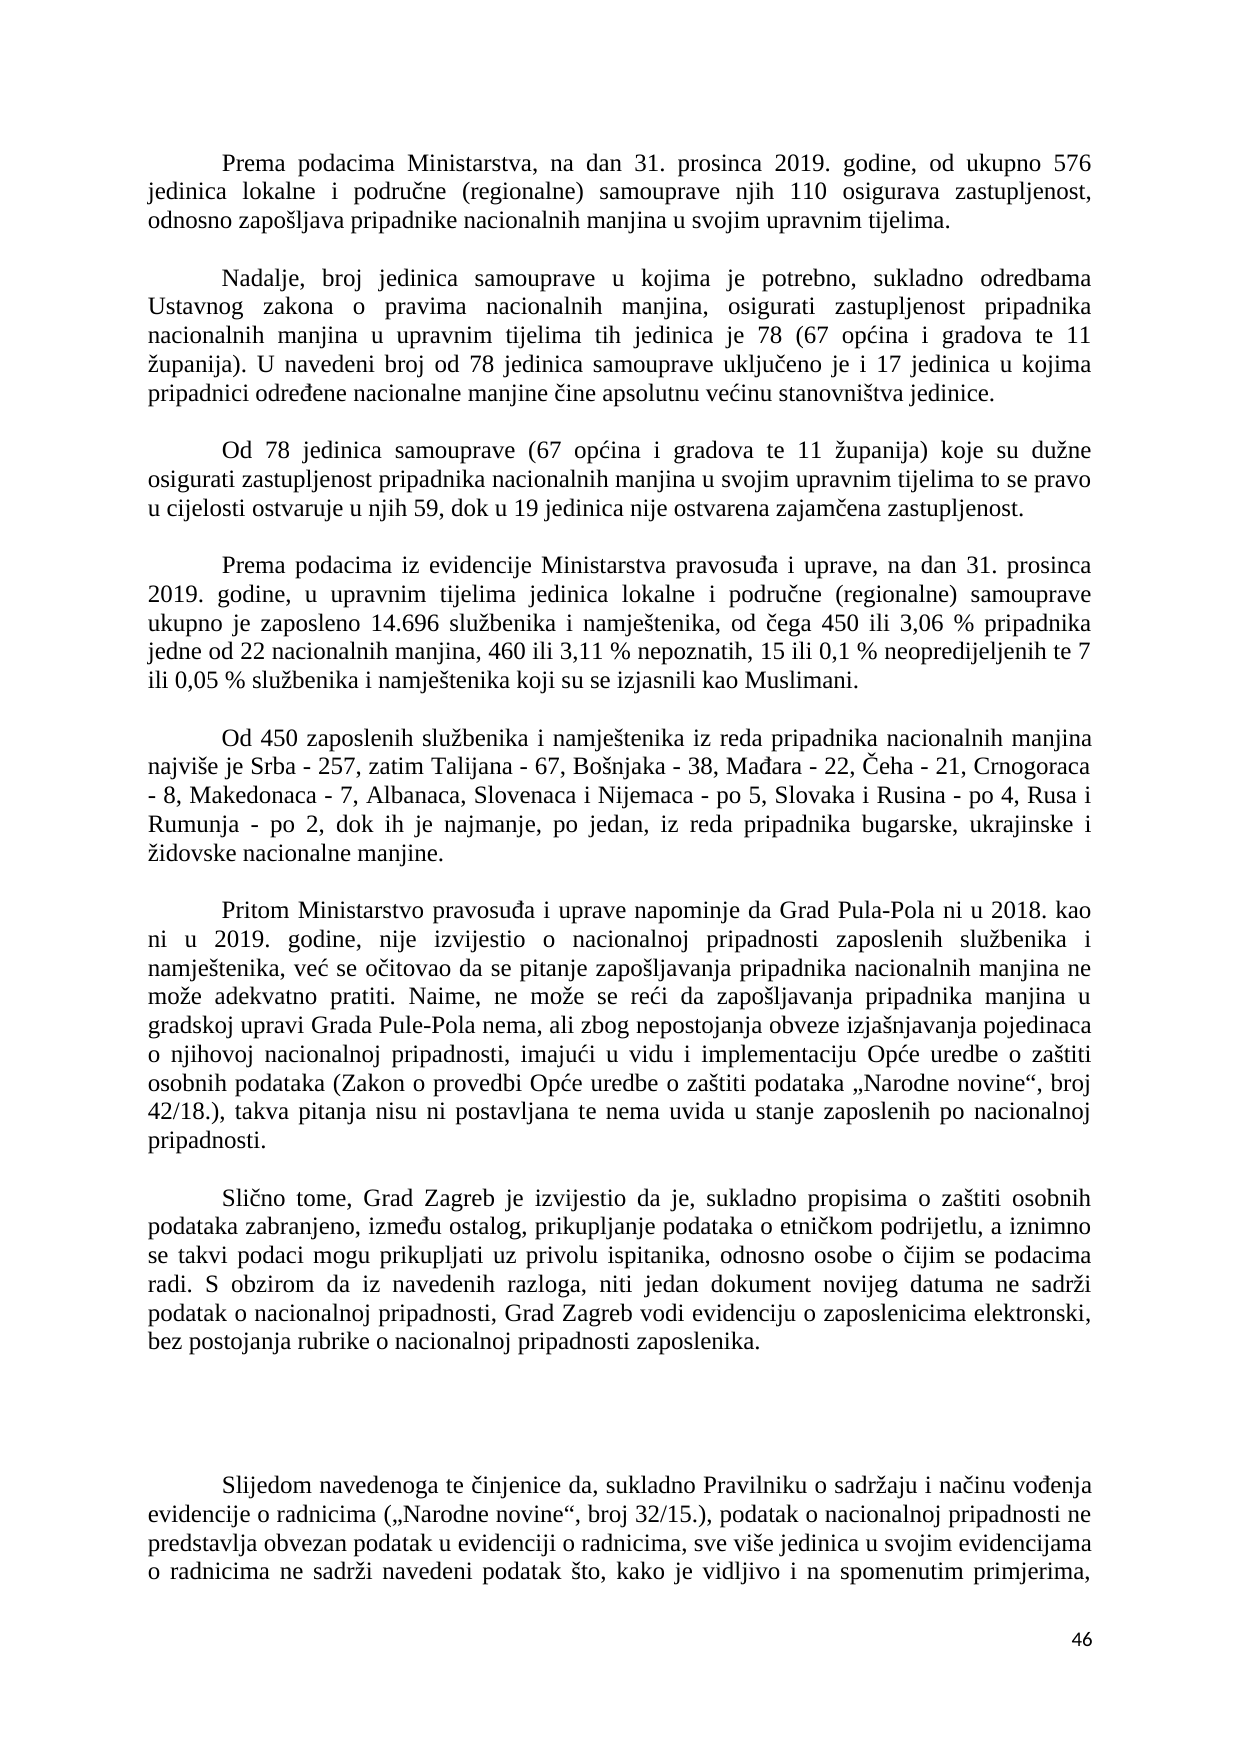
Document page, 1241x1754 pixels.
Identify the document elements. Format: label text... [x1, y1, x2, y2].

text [148, 1470, 1092, 1585]
text Prema podacima iz evidencije Ministarstva pravosuđa i uprave, na dan 31. prosinca 2019. godine, u upravnim tijelima jedinica lokalne i područne (regionalne) samouprave ukupno je zaposleno 14.696 službenika i namještenika, od čega 450 ili 3,06 % pripadnika jedne od 22 nacionalnih manjina, 460 ili 3,11 % nepoznatih, 15 ili 0,1 % neopredijeljenih te 7 ili 0,05 % službenika i namještenika koji su se izjasnili kao Muslimani. [148, 550, 1092, 694]
text Pritom Ministarstvo pravosuđa i uprave napominje da Grad Pula-Pola ni u 2018. kao ni u 2019. godine, nije izvijestio o nacionalnoj pripadnosti zaposlenih službenika i namještenika, već se očitovao da se pitanje zapošljavanja pripadnika nacionalnih manjina ne može adekvatno pratiti. Naime, ne može se reći da zapošljavanja pripadnika manjina u gradskoj upravi Grada Pule-Pola nema, ali zbog nepostojanja obveze izjašnjavanja pojedinaca o njihovoj nacionalnoj pripadnosti, imajući u vidu i implementaciju Opće uredbe o zaštiti osobnih podataka (Zakon o provedbi Opće uredbe o zaštiti podataka „Narodne novine“, broj 42/18.), takva pitanja nisu ni postavljana te nema uvida u stanje zaposlenih po nacionalnoj pripadnosti. [148, 895, 1092, 1154]
text Od 78 jedinica samouprave (67 općina i gradova te 11 županija) koje su dužne osigurati zastupljenost pripadnika nacionalnih manjina u svojim upravnim tijelima to se pravo u cijelosti ostvaruje u njih 59, dok u 19 jedinica nije ostvarena zajamčena zastupljenost. [148, 435, 1092, 521]
text Od 450 zaposlenih službenika i namještenika iz reda pripadnika nacionalnih manjina najviše je Srba - 257, zatim Talijana - 67, Bošnjaka - 38, Mađara - 22, Čeha - 21, Crnogoraca - 8, Makedonaca - 7, Albanaca, Slovenaca i Nijemaca - po 5, Slovaka i Rusina - po 4, Rusa i Rumunja - po 2, dok ih je najmanje, po jedan, iz reda pripadnika bugarske, ukrajinske i židovske nacionalne manjine. [148, 723, 1092, 866]
text Slično tome, Grad Zagreb je izvijestio da je, sukladno propisima o zaštiti osobnih podataka zabranjeno, između ostalog, prikupljanje podataka o etničkom podrijetlu, a iznimno se takvi podaci mogu prikupljati uz privolu ispitanika, odnosno osobe o čijim se podacima radi. S obzirom da iz navedenih razloga, niti jedan dokument novijeg datuma ne sadrži podatak o nacionalnoj pripadnosti, Grad Zagreb vodi evidenciju o zaposlenicima elektronski, bez postojanja rubrike o nacionalnoj pripadnosti zaposlenika. [148, 1183, 1092, 1355]
text Prema podacima Ministarstva, na dan 31. prosinca 2019. godine, od ukupno 576 jedinica lokalne i područne (regionalne) samouprave njih 110 osigurava zastupljenost, odnosno zapošljava pripadnike nacionalnih manjina u svojim upravnim tijelima. [148, 148, 1092, 234]
text Nadalje, broj jedinica samouprave u kojima je potrebno, sukladno odredbama Ustavnog zakona o pravima nacionalnih manjina, osigurati zastupljenost pripadnika nacionalnih manjina u upravnim tijelima tih jedinica je 78 (67 općina i gradova te 11 županija). U navedeni broj od 78 jedinica samouprave uključeno je i 17 jedinica u kojima pripadnici određene nacionalne manjine čine apsolutnu većinu stanovništva jedinice. [148, 263, 1092, 406]
